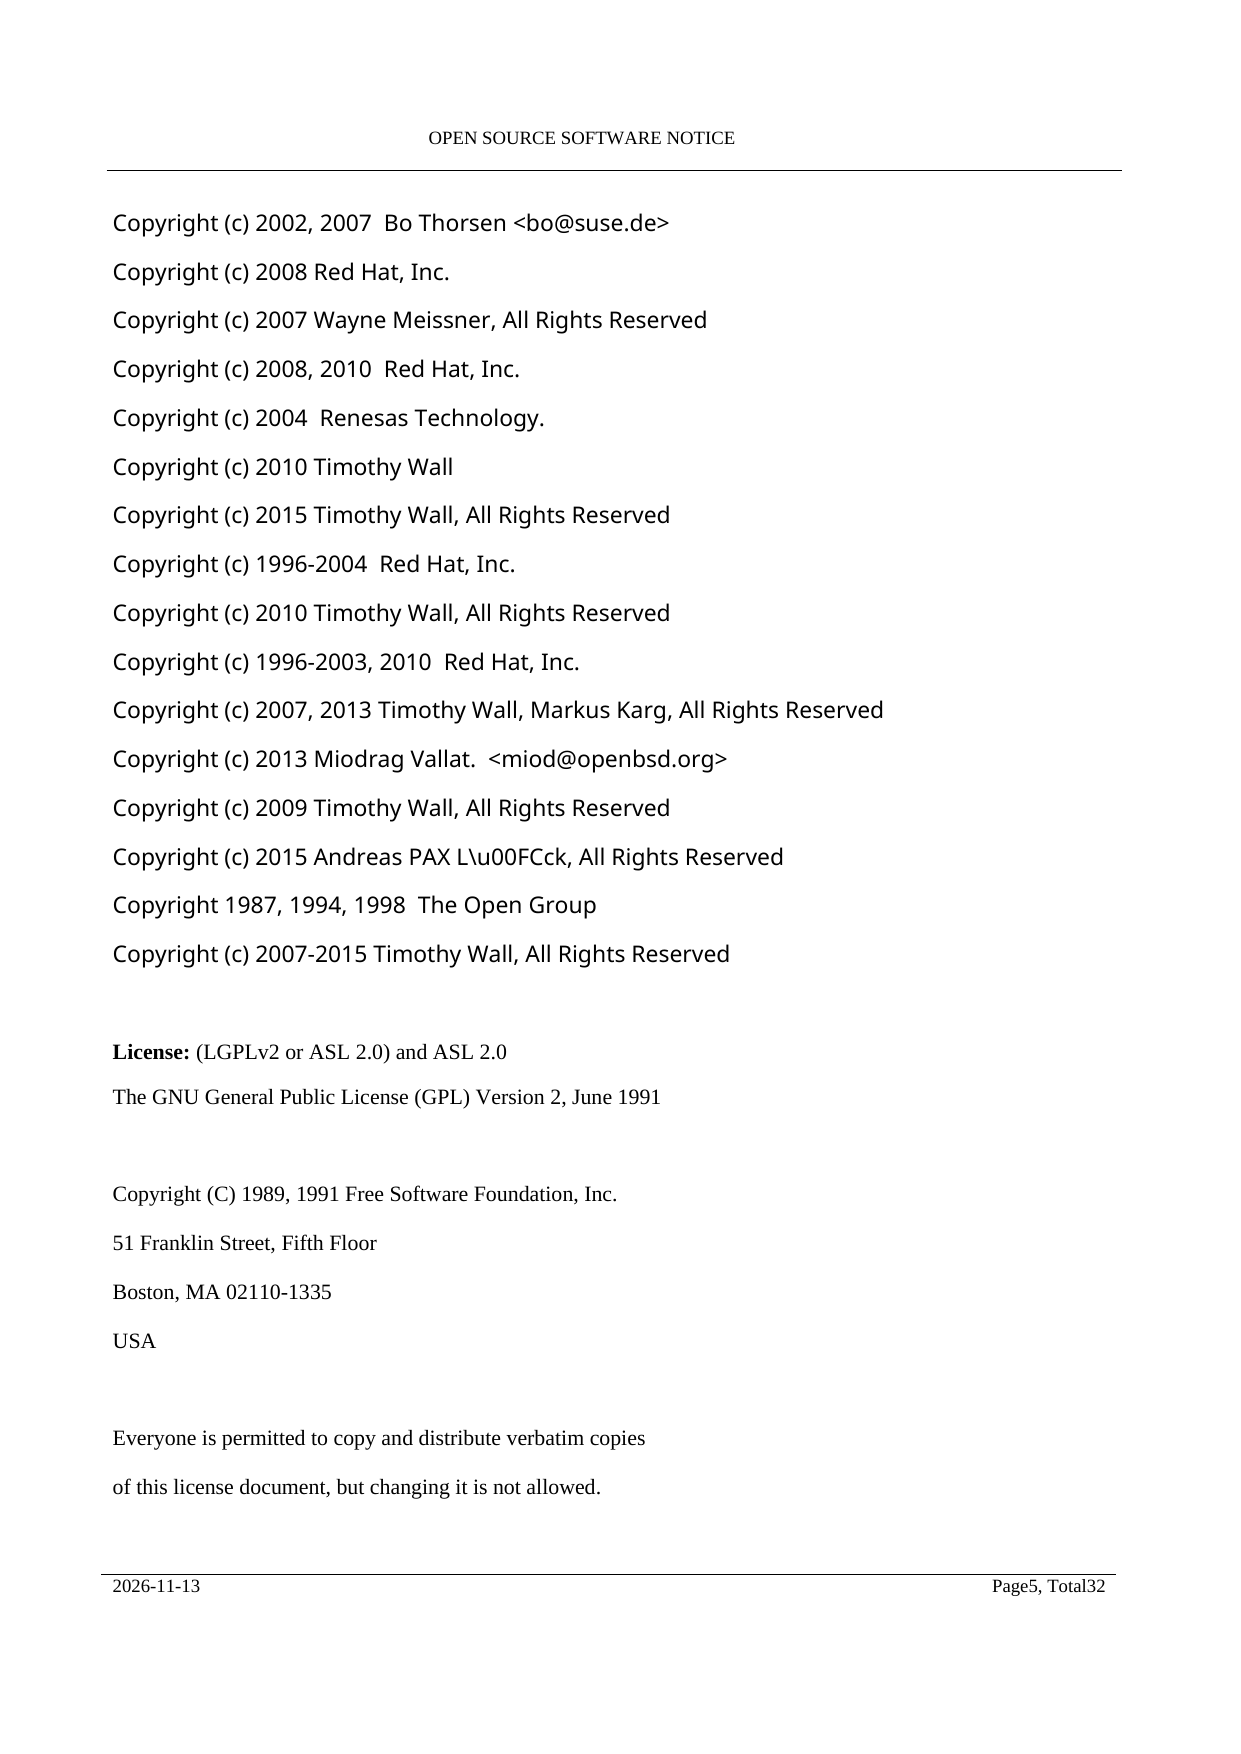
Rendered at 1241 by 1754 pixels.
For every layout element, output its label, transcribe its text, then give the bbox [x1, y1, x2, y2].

text License: (LGPLv2 or ASL 2.0) and ASL 2.0 [112, 1035, 1128, 1068]
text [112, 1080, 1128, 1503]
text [112, 206, 1128, 1019]
